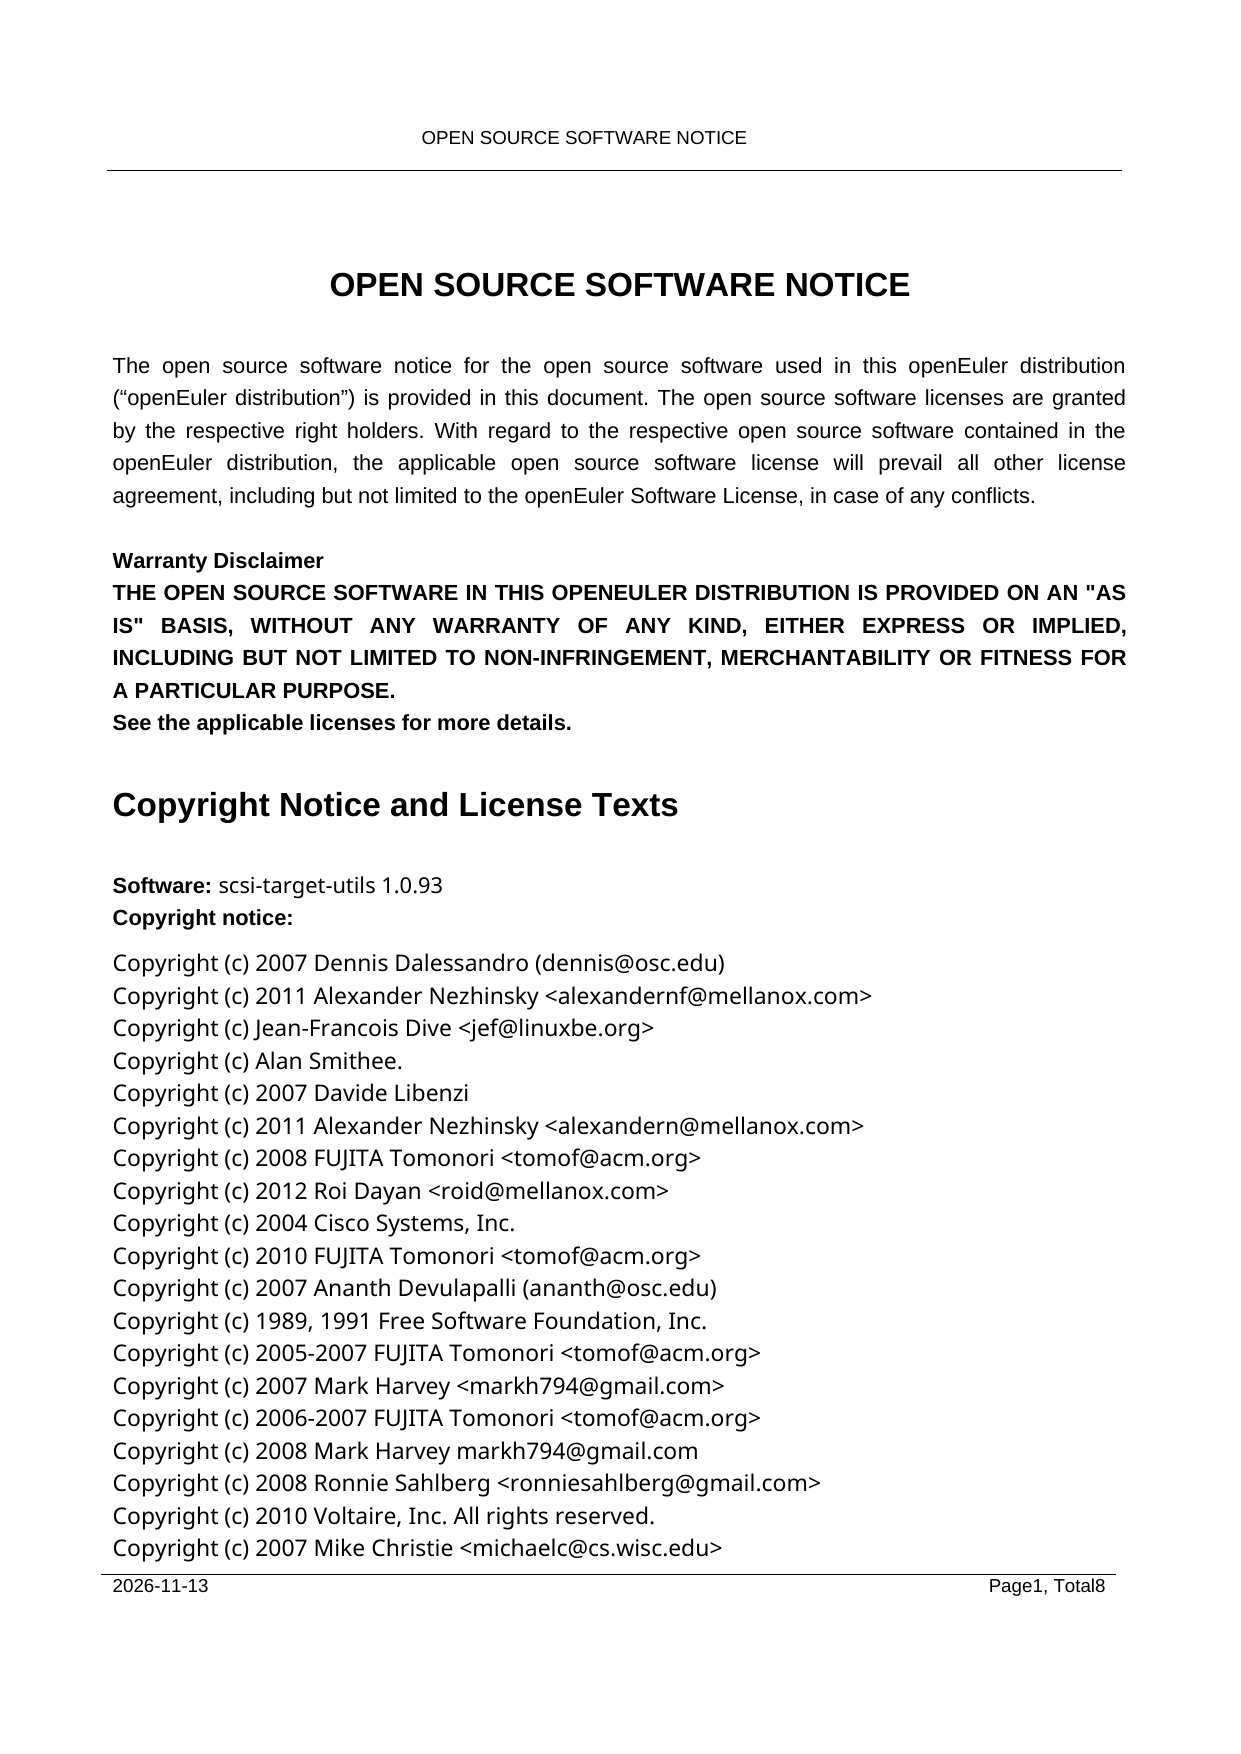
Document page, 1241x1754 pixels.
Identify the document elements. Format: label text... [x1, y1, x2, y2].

text Warranty Disclaimer [112, 544, 1128, 576]
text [112, 947, 1128, 1564]
text THE OPEN SOURCE SOFTWARE IN THIS OPENEULER DISTRIBUTION IS PROVIDED ON AN "AS IS" BASIS, WITHOUT ANY WARRANTY OF ANY KIND, EITHER EXPRESS OR IMPLIED, INCLUDING BUT NOT LIMITED TO NON-INFRINGEMENT, MERCHANTABILITY OR FITNESS FOR A PARTICULAR PURPOSE. See the applicable licenses for more details. [112, 576, 1128, 739]
text OPEN SOURCE SOFTWARE NOTICE [112, 251, 1128, 316]
title Software: scsi-target-utils 1.0.93 [112, 869, 1128, 901]
text The open source software notice for the open source software used in this openEuler distribution (“openEuler distribution”) is provided in this document. The open source software licenses are granted by the respective right holders. With regard to the respective open source software contained in the openEuler distribution, the applicable open source software license will prevail all other license agreement, including but not limited to the openEuler Software License, in case of any conflicts. [112, 349, 1128, 511]
text Copyright Notice and License Texts [112, 771, 1128, 836]
text Copyright notice: [112, 901, 1128, 934]
